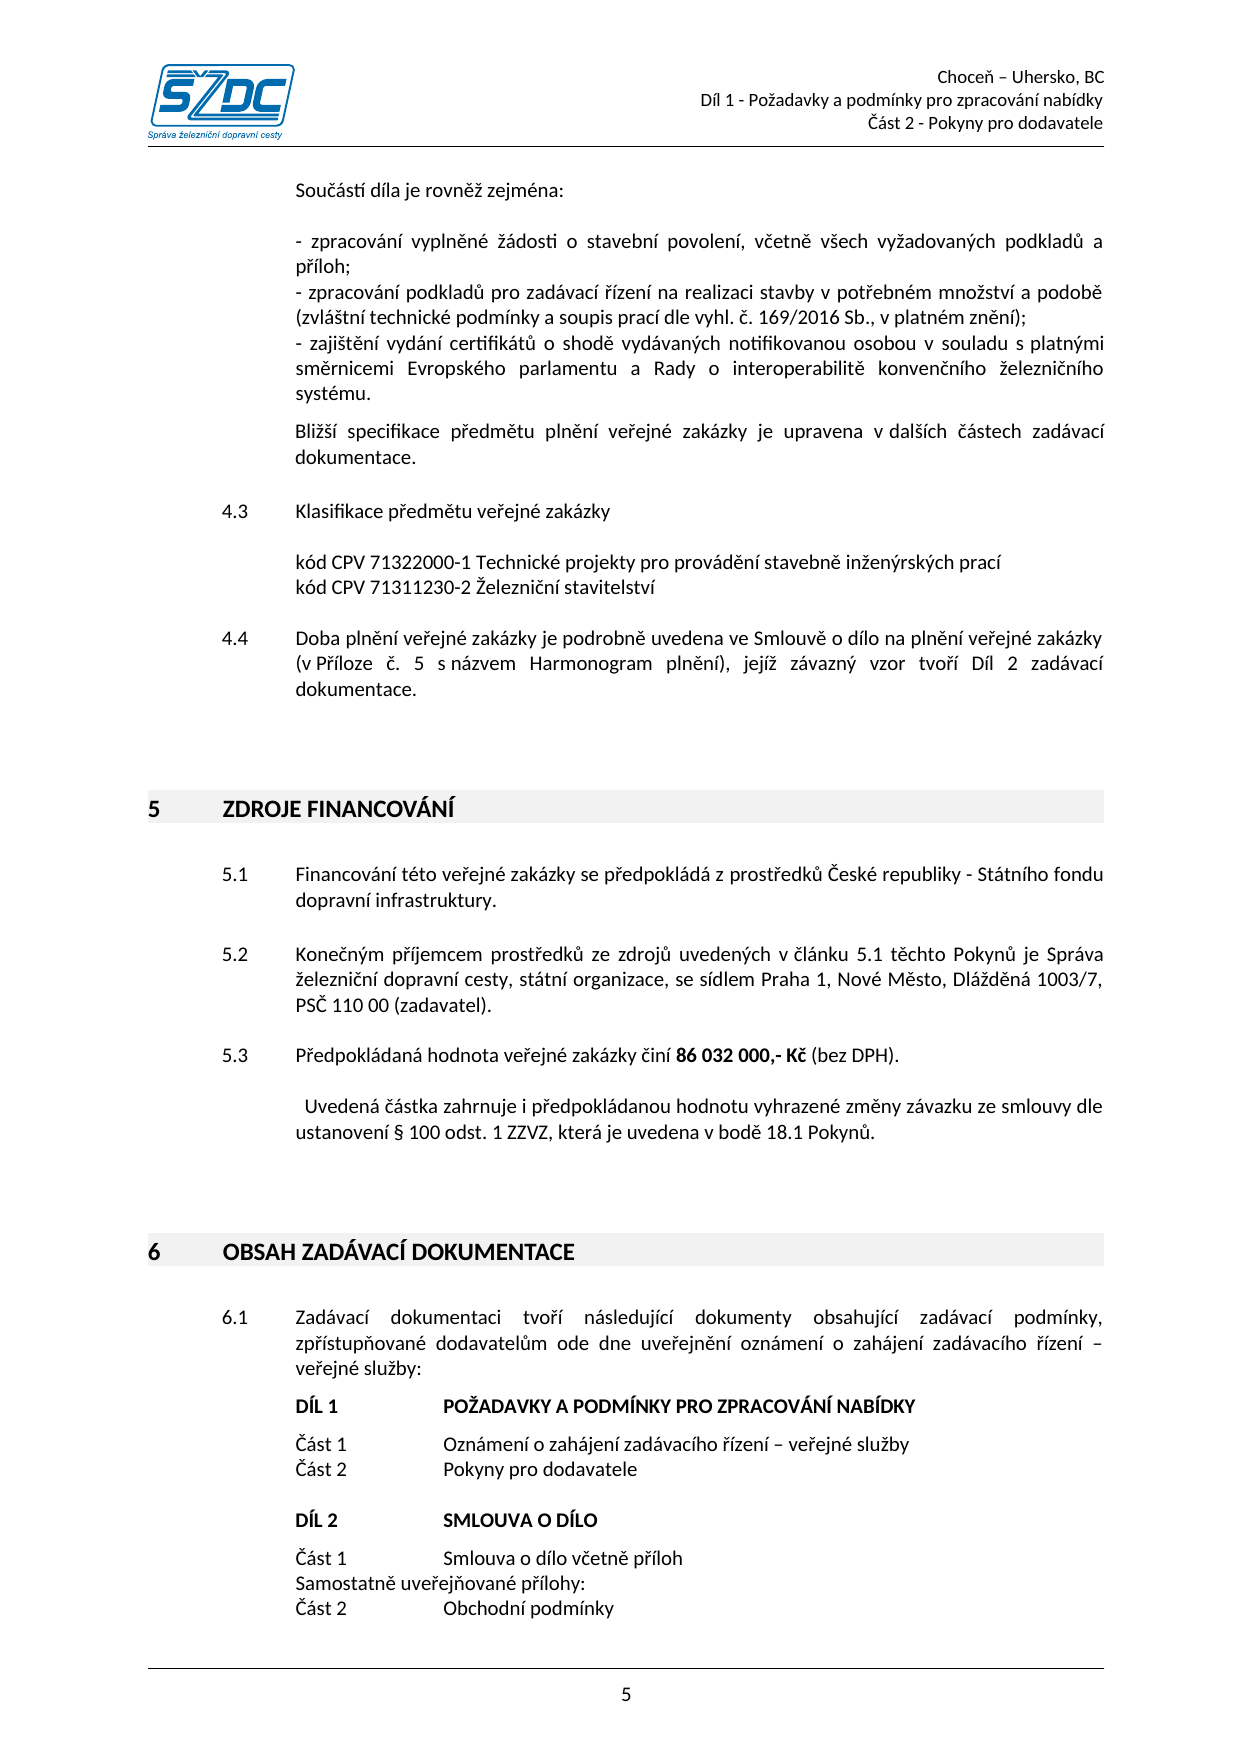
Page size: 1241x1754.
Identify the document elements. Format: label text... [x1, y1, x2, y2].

subtitle ZDROJE FINANCOVÁNÍ [148, 790, 1104, 823]
text - zajištění vydání certifikátů o shodě vydávaných notifikovanou osobou v souladu s platnými směrnicemi Evropského parlamentu a Rady o interoperabilitě konvenčního železničního systému. [295, 330, 1104, 406]
list kód CPV 71322000-1 Technické projekty pro provádění stavebně inženýrských prací [295, 549, 1104, 574]
text - zpracování podkladů pro zadávací řízení na realizaci stavby v potřebném množství a podobě (zvláštní technické podmínky a soupis prací dle vyhl. č. 169/2016 Sb., v platném znění); [295, 279, 1104, 330]
text Součástí díla je rovněž zejména: [295, 177, 1104, 203]
list Předpokládaná hodnota veřejné zakázky činí 86 032 000,- Kč (bez DPH). [222, 1043, 1104, 1068]
text 6.1 Zadávací dokumentaci tvoří následující dokumenty obsahující zadávací podmínky, zpřístupňované dodavatelům ode dne uveřejnění oznámení o zahájení zadávacího řízení – veřejné služby: [222, 1304, 1104, 1381]
text Samostatně uveřejňované přílohy: [295, 1570, 1104, 1596]
text 5.1 Financování této veřejné zakázky se předpokládá z prostředků České republiky - Státního fondu dopravní infrastruktury. [222, 861, 1104, 912]
list Konečným příjemcem prostředků ze zdrojů uvedených v článku 5.1 těchto Pokynů je Správa železniční dopravní cesty, státní organizace, se sídlem Praha 1, Nové Město, Dlážděná 1003/7, PSČ 110 00 (zadavatel). [222, 941, 1104, 1017]
text Část 2 Obchodní podmínky [295, 1596, 1104, 1621]
text Část 1 Smlouva o dílo včetně příloh [295, 1545, 1104, 1570]
subtitle DÍL 2 SMLOUVA O DÍLO [221, 1507, 1104, 1532]
subtitle OBSAH ZADÁVACÍ DOKUMENTACE [148, 1233, 1104, 1266]
text Část 2 Pokyny pro dodavatele [295, 1456, 1104, 1482]
list kód CPV 71311230-2 Železniční stavitelství [295, 574, 1104, 600]
text DÍL 1 POŽADAVKY A PODMÍNKY PRO ZPRACOVÁNÍ NABÍDKY [295, 1393, 1104, 1418]
text Část 1 Oznámení o zahájení zadávacího řízení – veřejné služby [295, 1431, 1104, 1456]
list Doba plnění veřejné zakázky je podrobně uvedena ve Smlouvě o dílo na plnění veřejné zakázky (v Příloze č. 5 s názvem Harmonogram plnění), jejíž závazný vzor tvoří Díl 2 zadávací dokumentace. [222, 625, 1104, 701]
text - zpracování vyplněné žádosti o stavební povolení, včetně všech vyžadovaných podkladů a příloh; [295, 228, 1104, 279]
list Uvedená částka zahrnuje i předpokládanou hodnotu vyhrazené změny závazku ze smlouvy dle ustanovení § 100 odst. 1 ZZVZ, která je uvedena v bodě 18.1 Pokynů. [221, 1093, 1104, 1144]
list Klasifikace předmětu veřejné zakázky [222, 498, 1104, 523]
text Bližší specifikace předmětu plnění veřejné zakázky je upravena v dalších částech zadávací dokumentace. [295, 418, 1104, 469]
